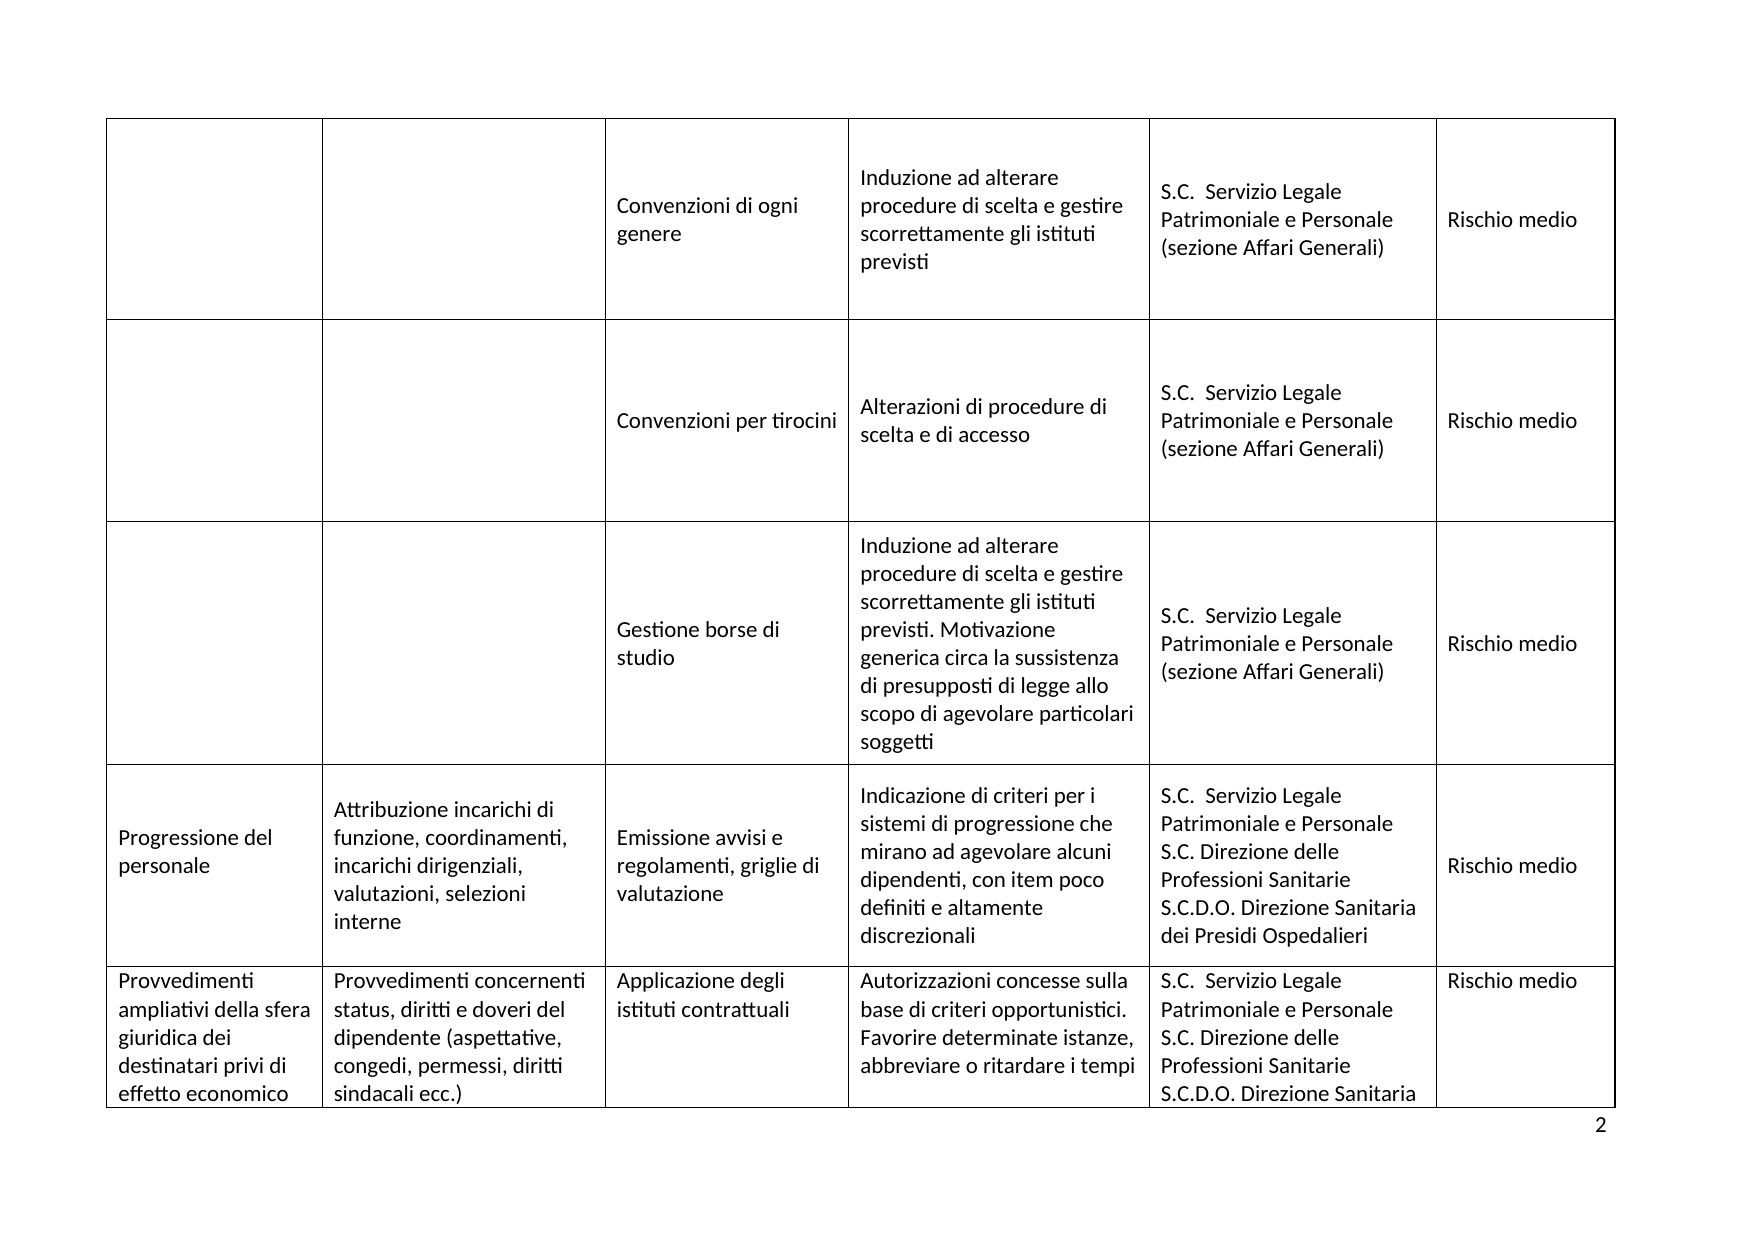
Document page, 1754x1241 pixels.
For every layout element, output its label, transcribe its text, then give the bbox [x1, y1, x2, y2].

table_cell [323, 320, 605, 521]
table_cell [107, 119, 322, 319]
table_cell [107, 522, 322, 764]
table_cell Rischio medio [1437, 522, 1614, 764]
table_cell Induzione ad alterare procedure di scelta e gestire scorrettamente gli istituti previsti [849, 119, 1149, 319]
table_cell [107, 320, 322, 521]
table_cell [606, 967, 848, 1107]
table_cell Convenzioni di ogni genere [606, 119, 848, 319]
table_cell Alterazioni di procedure di scelta e di accesso [849, 320, 1149, 521]
table_cell Indicazione di criteri per i sistemi di progressione che mirano ad agevolare alcuni dipendenti, con item poco definiti e altamente discrezionali [849, 765, 1149, 966]
table_cell S.C. Servizio Legale Patrimoniale e Personale (sezione Affari Generali) [1150, 522, 1436, 764]
table_cell Induzione ad alterare procedure di scelta e gestire scorrettamente gli istituti previsti. Motivazione generica circa la sussistenza di presupposti di legge allo scopo di agevolare particolari soggetti [849, 522, 1149, 764]
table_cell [323, 967, 605, 1107]
table_cell [323, 119, 605, 319]
table_cell Emissione avvisi e regolamenti, griglie di valutazione [606, 765, 848, 966]
table_cell Rischio medio [1437, 119, 1614, 319]
table_cell [323, 522, 605, 764]
table_cell Attribuzione incarichi di funzione, coordinamenti, incarichi dirigenziali, valutazioni, selezioni interne [323, 765, 605, 966]
table_cell Rischio medio [1437, 320, 1614, 521]
table_cell Gestione borse di studio [606, 522, 848, 764]
table_cell Convenzioni per tirocini [606, 320, 848, 521]
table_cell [849, 967, 1149, 1107]
table_cell Progressione del personale [107, 765, 322, 966]
table_cell S.C. Servizio Legale Patrimoniale e Personale S.C. Direzione delle Professioni Sanitarie S.C.D.O. Direzione Sanitaria dei Presidi Ospedalieri [1150, 765, 1436, 966]
table_cell Rischio medio [1437, 967, 1614, 1107]
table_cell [1150, 119, 1436, 319]
table_cell S.C. Servizio Legale Patrimoniale e Personale (sezione Affari Generali) [1150, 320, 1436, 521]
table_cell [1150, 967, 1436, 1107]
table_cell Rischio medio [1437, 765, 1614, 966]
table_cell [107, 967, 322, 1107]
